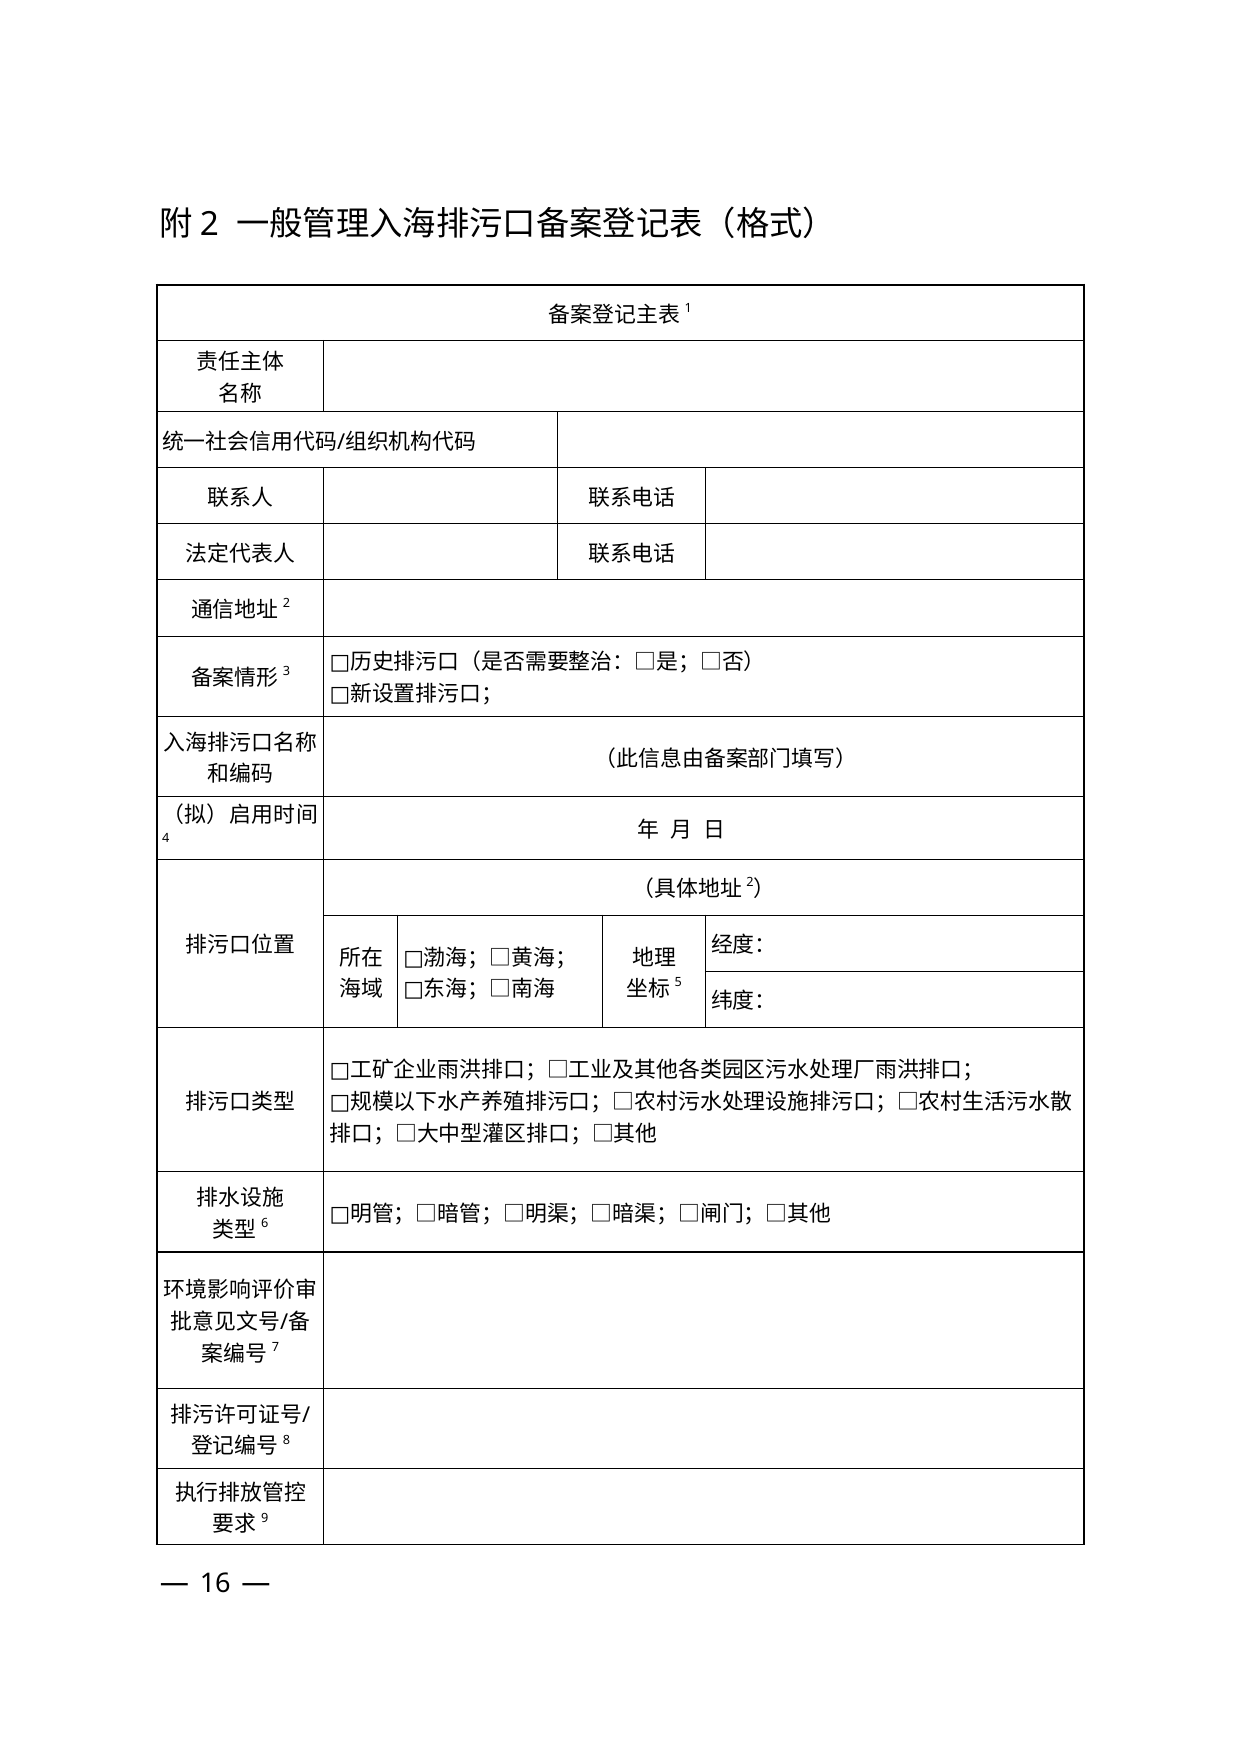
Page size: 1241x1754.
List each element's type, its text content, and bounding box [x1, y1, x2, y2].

table_cell 经度： [706, 916, 1083, 971]
table_cell （拟）启用时间4 [158, 797, 323, 858]
table_cell □工矿企业雨洪排口；□工业及其他各类园区污水处理厂雨洪排口； □规模以下水产养殖排污口；□农村污水处理设施排污口；□农村生活污水散排口；□大中型灌区排口；□其他 [324, 1028, 1083, 1171]
table_cell 年 月 日 [324, 797, 1083, 858]
table_cell 联系人 [158, 468, 323, 523]
table_cell 环境影响评价审批意见文号/备案编号7 [158, 1253, 323, 1388]
table_cell 责任主体 名称 [158, 341, 323, 411]
table_cell [324, 1253, 1083, 1388]
table_cell □明管；□暗管；□明渠；□暗渠；□闸门；□其他 [324, 1172, 1083, 1251]
table_header 备案登记主表1 [158, 286, 1083, 340]
table_cell 联系电话 [558, 524, 705, 579]
table_cell [324, 468, 557, 523]
text 附2 一般管理入海排污口备案登记表（格式） [159, 197, 1081, 245]
table_cell [324, 341, 1083, 411]
table_cell □渤海；□黄海； □东海；□南海 [398, 916, 602, 1027]
table_cell 备案情形3 [158, 637, 323, 716]
table_cell [324, 524, 557, 579]
table_cell 排水设施 类型6 [158, 1172, 323, 1251]
table_cell [324, 580, 1083, 636]
table_cell 联系电话 [558, 468, 705, 523]
table_cell [558, 412, 1083, 467]
table_cell [324, 1469, 1083, 1544]
table_cell （此信息由备案部门填写） [324, 717, 1083, 796]
table_cell 执行排放管控 要求9 [158, 1469, 323, 1544]
table_cell 排污许可证号/登记编号8 [158, 1389, 323, 1468]
table_cell [706, 468, 1083, 523]
table_cell 统一社会信用代码/组织机构代码 [158, 412, 557, 467]
table_cell 纬度： [706, 972, 1083, 1027]
table_cell 法定代表人 [158, 524, 323, 579]
table_cell [324, 1389, 1083, 1468]
table_cell 所在海域 [324, 916, 397, 1027]
table_cell 地理 坐标5 [603, 916, 705, 1027]
table_cell [706, 524, 1083, 579]
table_cell 排污口位置 [158, 860, 323, 1027]
table_cell 排污口类型 [158, 1028, 323, 1171]
table_cell 通信地址2 [158, 580, 323, 636]
table_cell （具体地址2） [324, 860, 1083, 914]
table_cell □历史排污口（是否需要整治：□是；□否） □新设置排污口； [324, 637, 1083, 716]
table_cell 入海排污口名称和编码 [158, 717, 323, 796]
